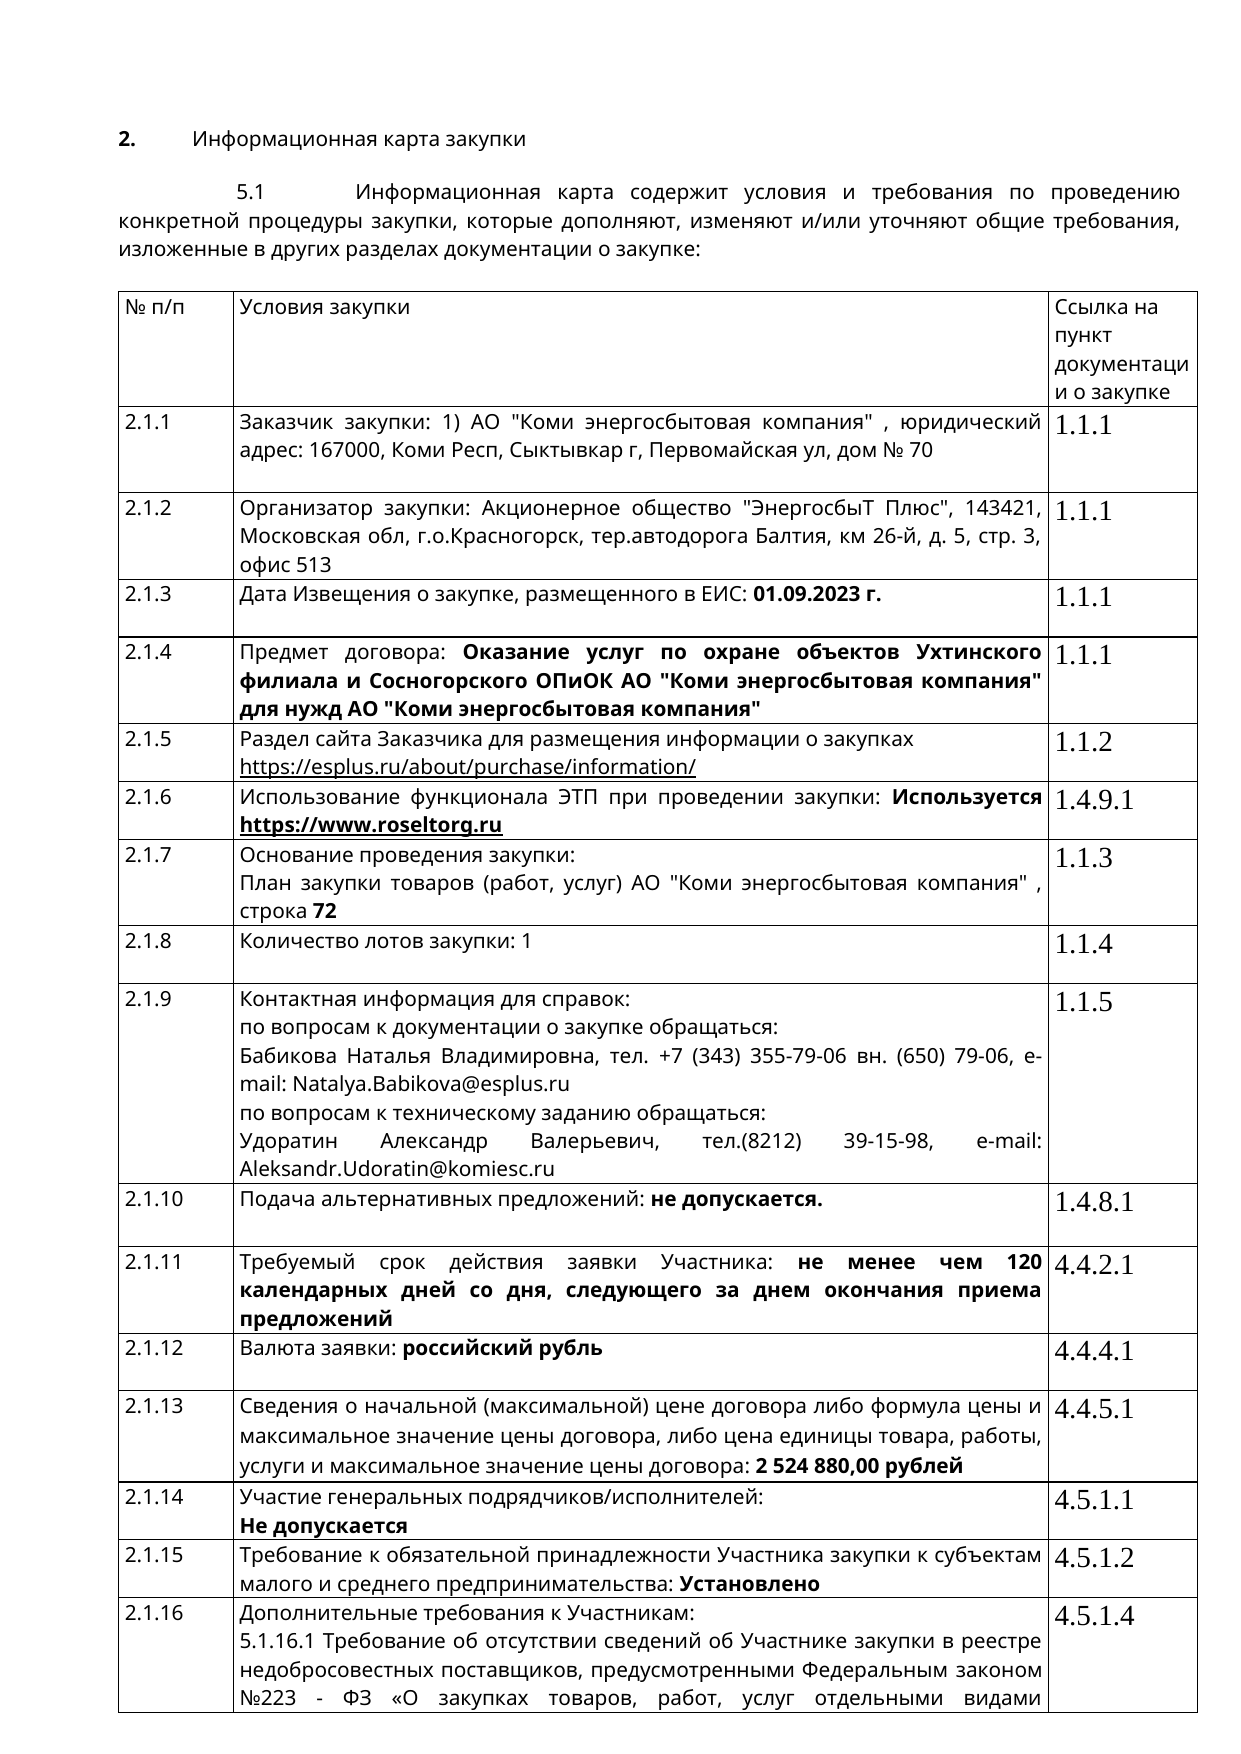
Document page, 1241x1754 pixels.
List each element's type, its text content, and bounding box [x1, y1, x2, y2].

table_cell [119, 984, 233, 1183]
table_cell [119, 1540, 233, 1597]
table_cell Дата Извещения о закупке, размещенного в ЕИС: 01.09.2023 г. [234, 580, 1048, 636]
table_header Условия закупки [234, 292, 1048, 406]
table_cell 1.4.8.1 [1049, 782, 1197, 839]
table_cell 1.1.4 [1049, 926, 1197, 983]
table_cell [119, 493, 233, 578]
table_cell [119, 782, 233, 839]
table_cell Участие генеральных подрядчиков/исполнителей: Не допускается [234, 1483, 1048, 1539]
table_cell [119, 724, 233, 781]
table_cell 4.5.1.4 [1049, 1598, 1197, 1712]
table_cell Требование к обязательной принадлежности Участника закупки к субъектам малого и среднего предпринимательства: Установлено [234, 1540, 1048, 1597]
table_cell Основание проведения закупки: План закупки товаров (работ, услуг) АО "Коми энергосбытовая компания" , строка 72 [234, 840, 1048, 925]
table_cell [119, 1391, 233, 1481]
table_cell [119, 638, 233, 723]
table_cell [119, 926, 233, 983]
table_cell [234, 1598, 1048, 1712]
table_cell [119, 1334, 233, 1390]
table_cell Валюта заявки: российский рубль [234, 1334, 1048, 1390]
table_cell Предмет договора: Оказание услуг по охране объектов Ухтинского филиала и Сосногорского ОПиОК АО "Коми энергосбытовая компания" для нужд АО "Коми энергосбытовая компания" [234, 638, 1048, 723]
table_cell 1.1.3 [1049, 840, 1197, 925]
table_cell [119, 1483, 233, 1539]
table_cell 1.1.1 [1049, 493, 1197, 578]
table_cell Подача альтернативных предложений: не допускается. [234, 1184, 1048, 1246]
table_cell Контактная информация для справок: по вопросам к документации о закупке обращаться: Бабикова Наталья Владимировна, тел. +7 (343) 355-79-06 вн. (650) 79-06, e-mail: Natalya.Babikova@esplus.ru по вопросам к техническому заданию обращаться: Удоратин Александр Валерьевич, тел.(8212) 39-15-98, e-mail: Aleksandr.Udoratin@komiesc.ru [234, 984, 1048, 1183]
table_cell [119, 407, 233, 492]
table_cell [119, 1247, 233, 1332]
table_cell Использование функционала ЭТП при проведении закупки: Используется https://www.roseltorg.ru [234, 782, 1048, 839]
table_cell 4.5.1.2 [1049, 1540, 1197, 1597]
table_cell 1.4.7.1 [1049, 1184, 1197, 1246]
table_cell Раздел сайта Заказчика для размещения информации о закупках https://esplus.ru/about/purchase/information/ [234, 724, 1048, 781]
table_cell 4.4.2.1 [1049, 1247, 1197, 1332]
table_cell 1.1.1 [1049, 638, 1197, 723]
table_cell Количество лотов закупки: 1 [234, 926, 1048, 983]
table_cell Требуемый срок действия заявки Участника: не менее чем 120 календарных дней со дня, следующего за днем окончания приема предложений [234, 1247, 1048, 1332]
text 5.1 Информационная карта содержит условия и требования по проведению конкретной процедуры закупки, которые дополняют, изменяют и/или уточняют общие требования, изложенные в других разделах документации о закупке: [118, 177, 1181, 263]
table_cell 4.5.1.1 [1049, 1483, 1197, 1539]
table_cell Заказчик закупки: 1) АО "Коми энергосбытовая компания" , юридический адрес: 167000, Коми Респ, Сыктывкар г, Первомайская ул, дом № 70 [234, 407, 1048, 492]
table_header № п/п [119, 292, 233, 406]
table_cell 1.1.1 [1049, 407, 1197, 492]
table_cell Организатор закупки: Акционерное общество "ЭнергосбыТ Плюс", 143421, Московская обл, г.о.Красногорск, тер.автодорога Балтия, км 26-й, д. 5, стр. 3, офис 513 [234, 493, 1048, 578]
table_cell [119, 1598, 233, 1712]
table_cell [119, 840, 233, 925]
table_cell 1.1.1 [1049, 580, 1197, 636]
table_cell 4.4.4.1 [1049, 1334, 1197, 1390]
table_cell [119, 1184, 233, 1246]
table_header Ссылка на пункт документации о закупке [1049, 292, 1197, 406]
subtitle Информационная карта закупки [118, 124, 1181, 152]
table_cell [119, 580, 233, 636]
table_cell 1.1.5 [1049, 984, 1197, 1183]
table_cell Сведения о начальной (максимальной) цене договора либо формула цены и максимальное значение цены договора, либо цена единицы товара, работы, услуги и максимальное значение цены договора: 2 524 880,00 рублей [234, 1391, 1048, 1481]
table_cell 1.1.2 [1049, 724, 1197, 781]
table_cell 4.4.5.1 [1049, 1391, 1197, 1481]
